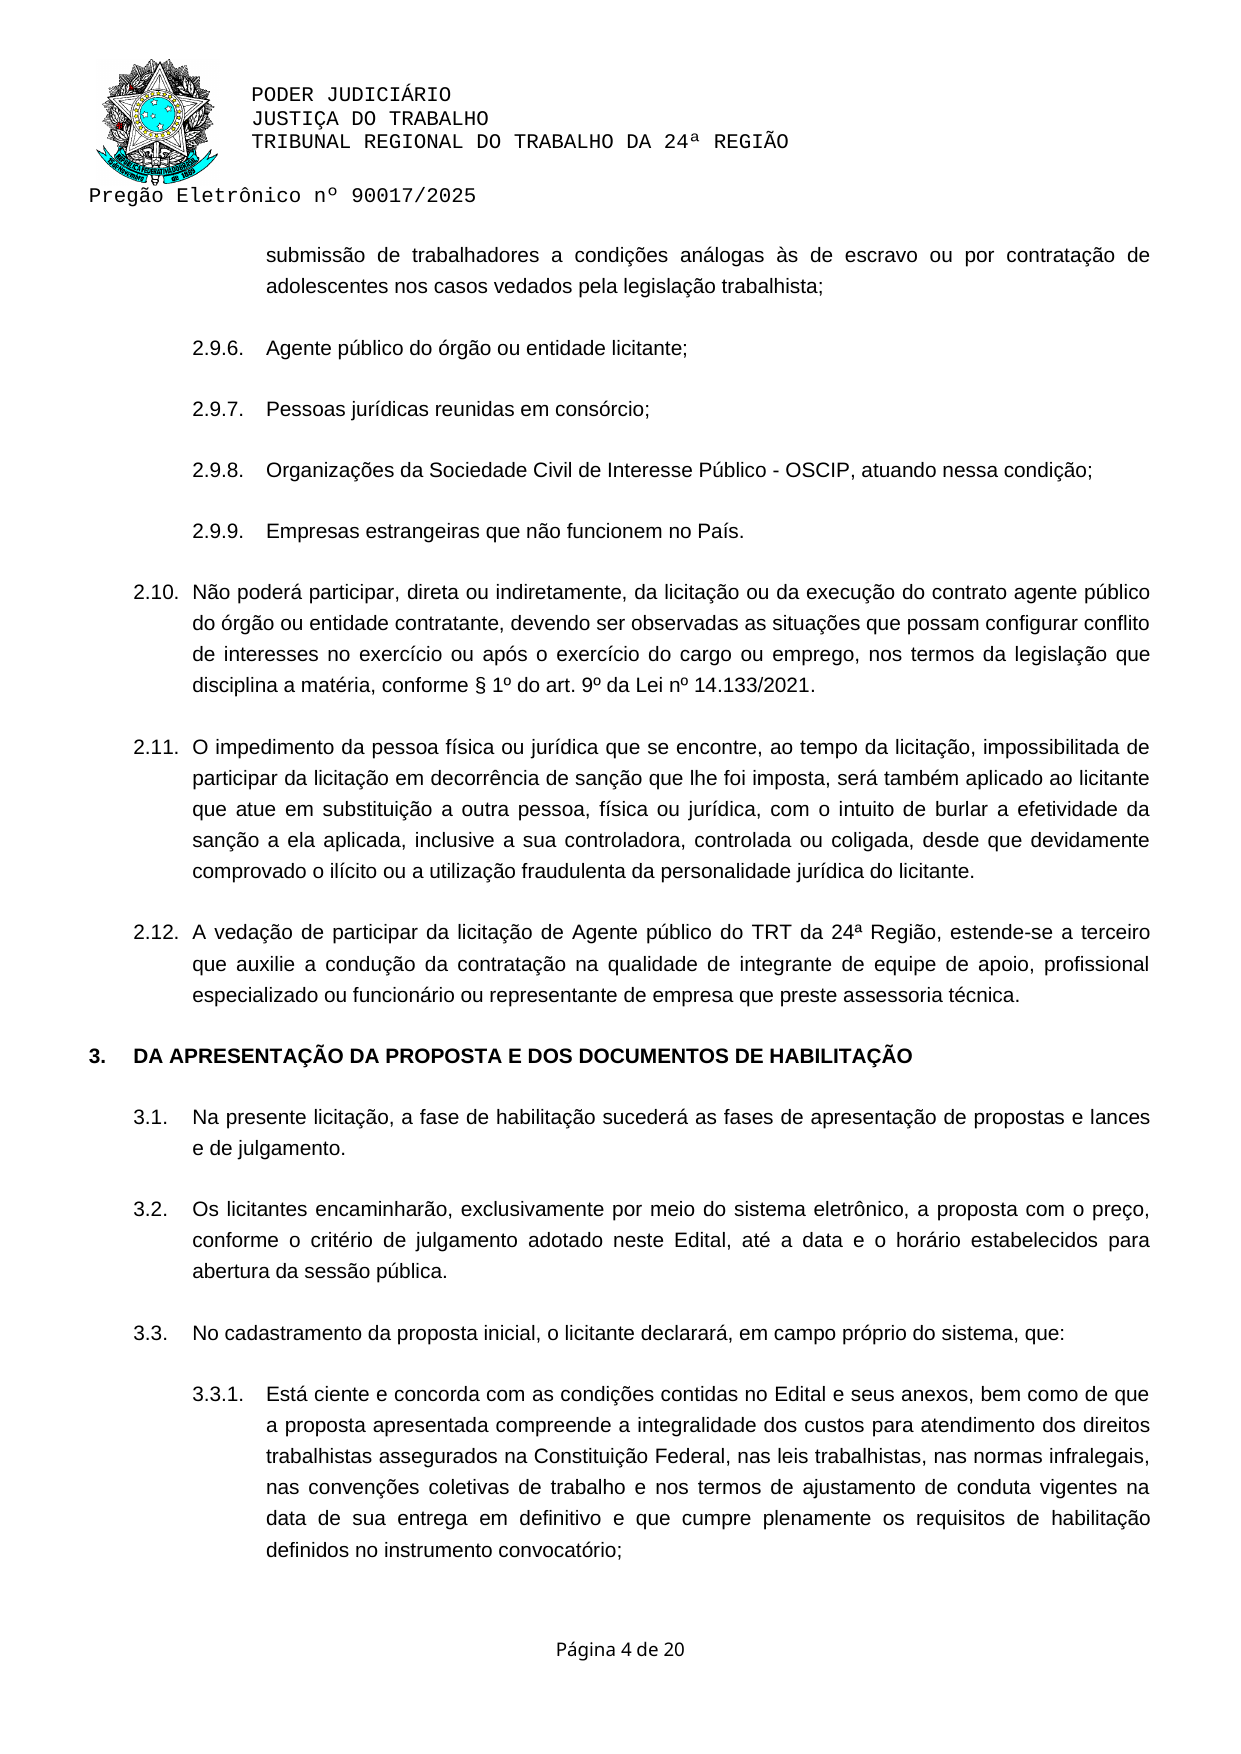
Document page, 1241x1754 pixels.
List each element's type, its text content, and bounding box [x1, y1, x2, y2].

text Na presente licitação, a fase de habilitação sucederá as fases de apresentação de propostas e lances e de julgamento. [133, 1105, 1152, 1160]
text Não poderá participar, direta ou indiretamente, da licitação ou da execução do contrato agente público do órgão ou entidade contratante, devendo ser observadas as situações que possam configurar conflito de interesses no exercício ou após o exercício do cargo ou emprego, nos termos da legislação que disciplina a matéria, conforme § 1º do art. 9º da Lei nº 14.133/2021. [133, 580, 1152, 697]
text DA APRESENTAÇÃO DA PROPOSTA E DOS DOCUMENTOS DE HABILITAÇÃO [89, 1044, 1152, 1068]
list Está ciente e concorda com as condições contidas no Edital e seus anexos, bem como de que a proposta apresentada compreende a integralidade dos custos para atendimento dos direitos trabalhistas assegurados na Constituição Federal, nas leis trabalhistas, nas normas infralegais, nas convenções coletivas de trabalho e nos termos de ajustamento de conduta vigentes na data de sua entrega em definitivo e que cumpre plenamente os requisitos de habilitação definidos no instrumento convocatório; [192, 1382, 1152, 1561]
text No cadastramento da proposta inicial, o licitante declarará, em campo próprio do sistema, que: [133, 1321, 1152, 1344]
text O impedimento da pessoa física ou jurídica que se encontre, ao tempo da licitação, impossibilitada de participar da licitação em decorrência de sanção que lhe foi imposta, será também aplicado ao licitante que atue em substituição a outra pessoa, física ou jurídica, com o intuito de burlar a efetividade da sanção a ela aplicada, inclusive a sua controladora, controlada ou coligada, desde que devidamente comprovado o ilícito ou a utilização fraudulenta da personalidade jurídica do licitante. [133, 734, 1152, 883]
text A vedação de participar da licitação de Agente público do TRT da 24ª Região, estende-se a terceiro que auxilie a condução da contratação na qualidade de integrante de equipe de apoio, profissional especializado ou funcionário ou representante de empresa que preste assessoria técnica. [133, 920, 1152, 1006]
list Pessoas jurídicas reunidas em consórcio; [192, 396, 1152, 420]
list Empresas estrangeiras que não funcionem no País. [192, 519, 1152, 543]
list Agente público do órgão ou entidade licitante; [192, 335, 1152, 359]
list Organizações da Sociedade Civil de Interesse Público - OSCIP, atuando nessa condição; [192, 458, 1152, 482]
text Os licitantes encaminharão, exclusivamente por meio do sistema eletrônico, a proposta com o preço, conforme o critério de julgamento adotado neste Edital, até a data e o horário estabelecidos para abertura da sessão pública. [133, 1197, 1152, 1283]
picture [96, 59, 220, 186]
